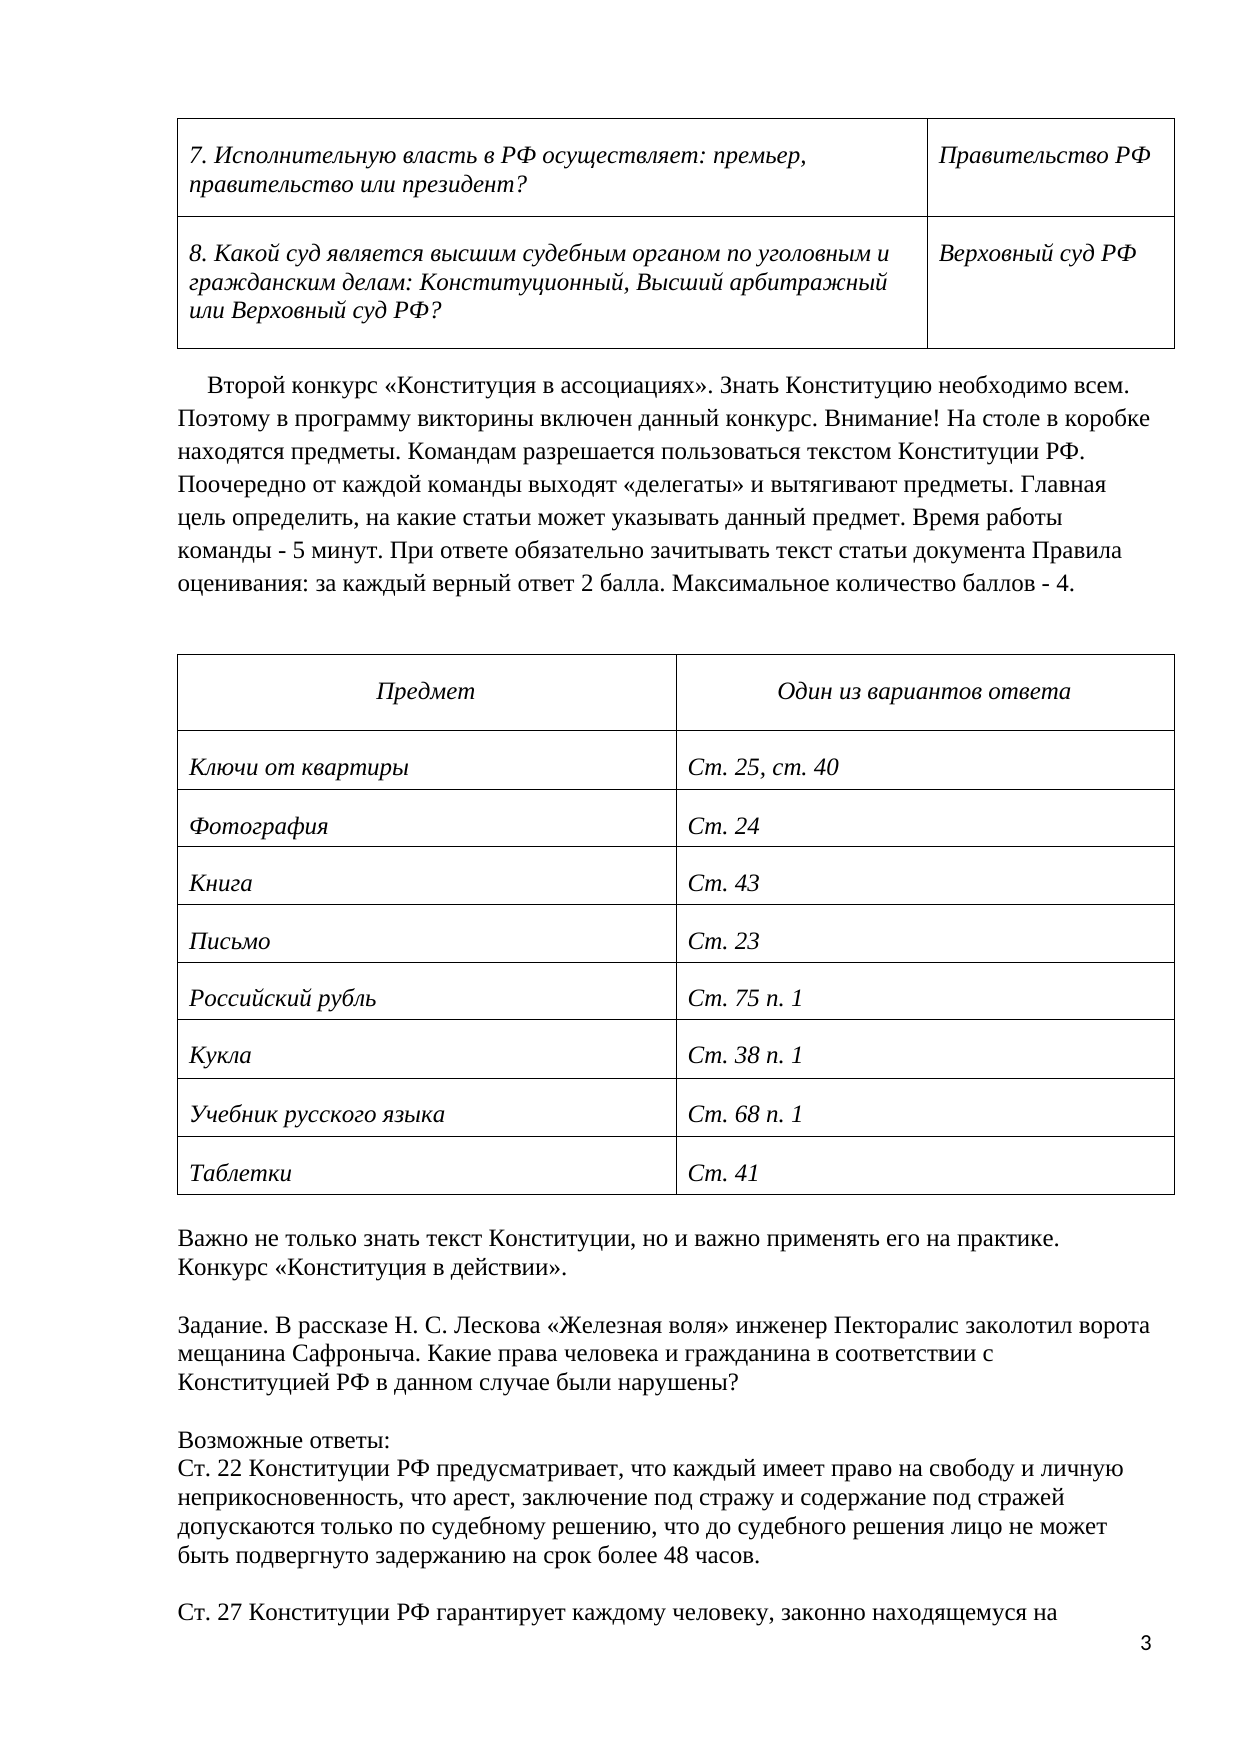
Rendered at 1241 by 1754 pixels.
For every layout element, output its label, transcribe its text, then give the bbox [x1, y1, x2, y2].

table_cell Кукла [178, 1020, 676, 1077]
table_cell Российский рубль [178, 963, 676, 1018]
table_cell Ст. 38 п. 1 [677, 1020, 1174, 1077]
table_cell Фотография [178, 790, 676, 846]
table_cell Письмо [178, 905, 676, 962]
table_cell Ст. 23 [677, 905, 1174, 962]
table_cell Учебник русского языка [178, 1079, 676, 1136]
table_cell Ст. 24 [677, 790, 1174, 846]
table_header Предмет [178, 655, 676, 730]
table_cell Ст. 68 п. 1 [677, 1079, 1174, 1136]
table_cell Ключи от квартиры [178, 731, 676, 789]
table_cell Таблетки [178, 1137, 676, 1194]
table_cell 7. Исполнительную власть в РФ осуществляет: премьер, правительство или президент? [178, 119, 927, 216]
table_cell 8. Какой суд является высшим судебным органом по уголовным и гражданским делам: Конституционный, Высший арбитражный или Верховный суд РФ? [178, 217, 927, 348]
table_cell Ст. 41 [677, 1137, 1174, 1194]
table_cell Правительство РФ [928, 119, 1174, 216]
table_cell Ст. 75 п. 1 [677, 963, 1174, 1018]
table_cell Книга [178, 847, 676, 904]
table_cell Верховный суд РФ [928, 217, 1174, 348]
table_header Один из вариантов ответа [677, 655, 1174, 730]
text Второй конкурс «Конституция в ассоциациях». Знать Конституцию необходимо всем. Поэтому в программу викторины включен данный конкурс. Внимание! На столе в коробке находятся предметы. Командам разрешается пользоваться текстом Конституции РФ. Поочередно от каждой команды выходят «делегаты» и вытягивают предметы. Главная цель определить, на какие статьи может указывать данный предмет. Время работы команды - 5 минут. При ответе обязательно зачитывать текст статьи документа Правила оценивания: за каждый верный ответ 2 балла. Максимальное количество баллов - 4. [177, 370, 1152, 629]
table_cell Ст. 43 [677, 847, 1174, 904]
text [177, 1195, 1152, 1626]
table_cell Ст. 25, ст. 40 [677, 731, 1174, 789]
